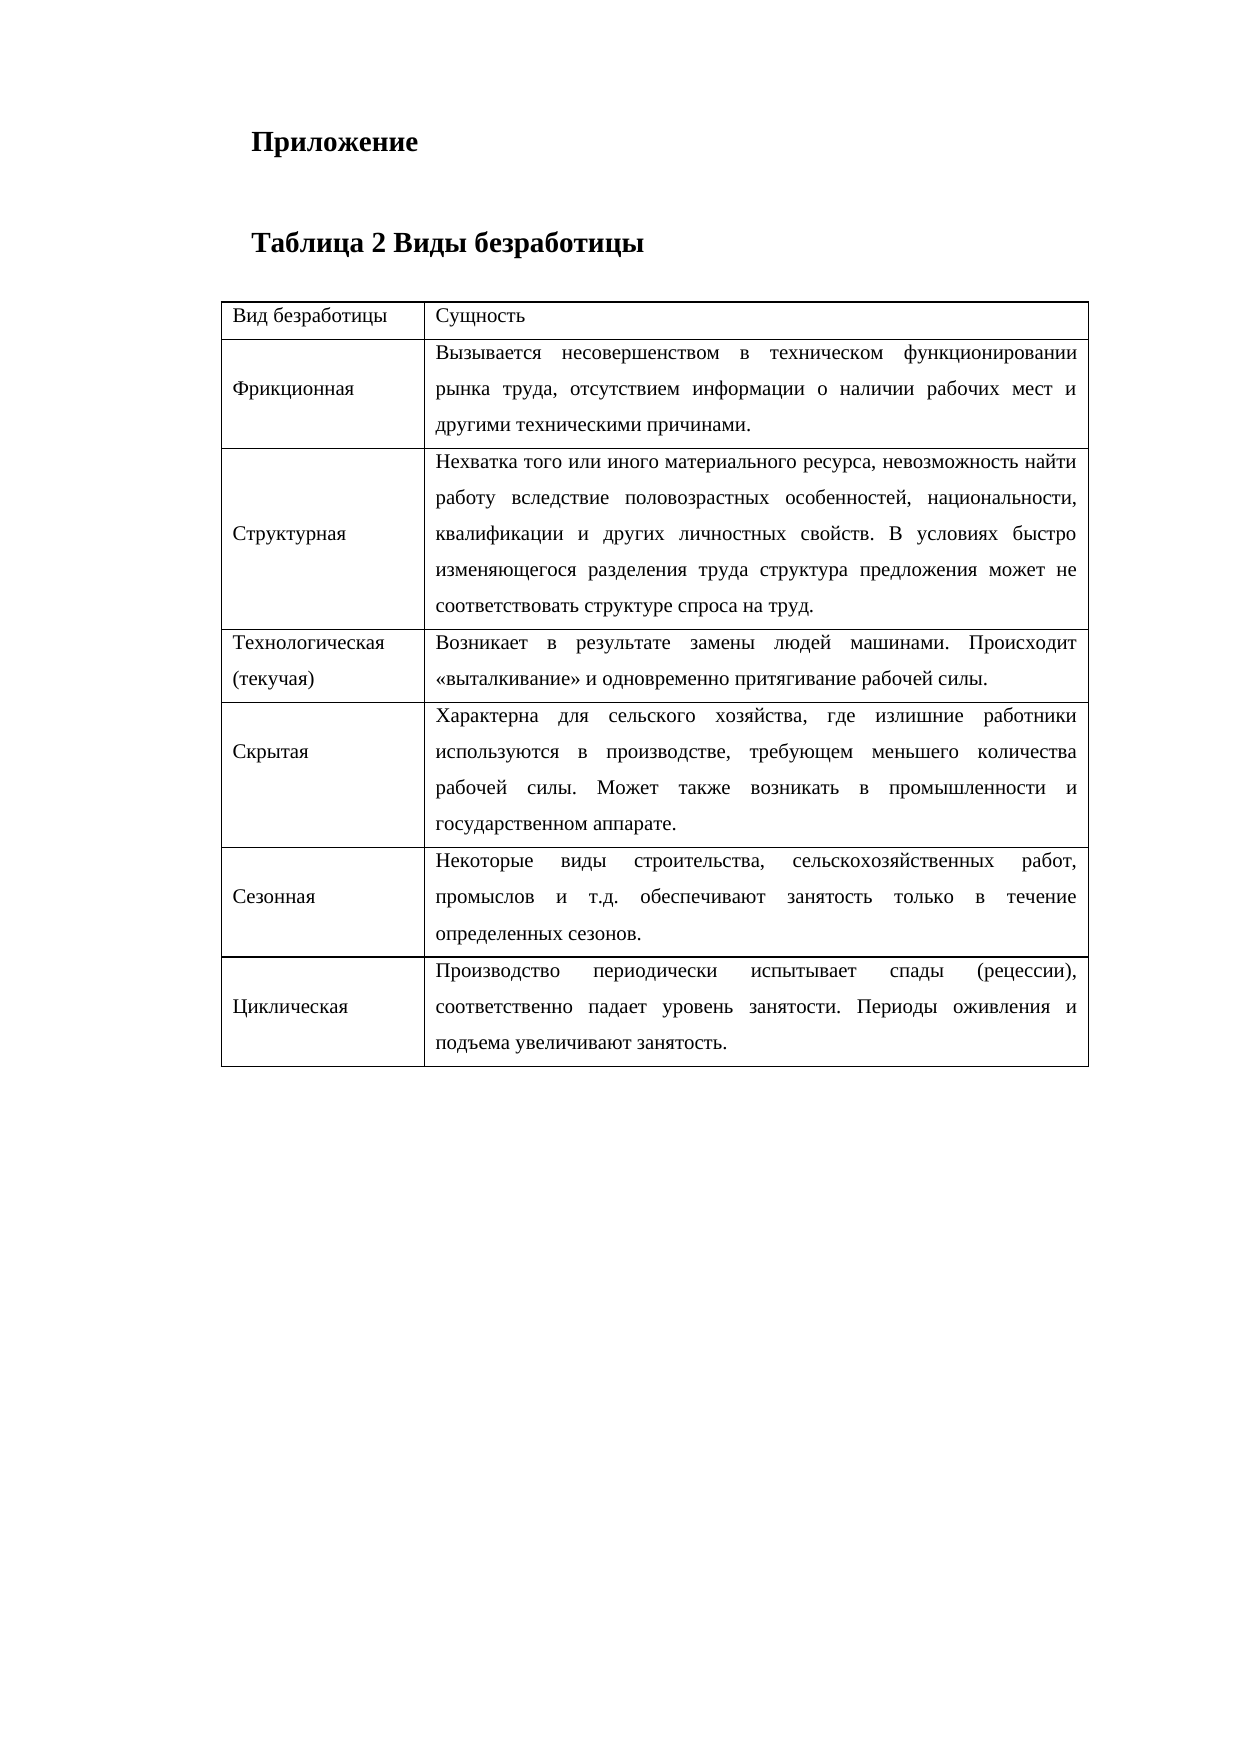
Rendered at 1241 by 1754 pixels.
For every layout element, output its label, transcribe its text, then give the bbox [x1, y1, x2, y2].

table_cell Производство периодически испытывает спады (рецессии), соответственно падает уровень занятости. Периоды оживления и подъема увеличивают занятость. [425, 958, 1088, 1066]
table_header Вид безработицы [222, 303, 424, 338]
table_cell Структурная [222, 449, 424, 629]
table_cell Нехватка того или иного материального ресурса, невозможность найти работу вследствие половозрастных особенностей, национальности, квалификации и других личностных свойств. В условиях быстро изменяющегося разделения труда структура предложения может не соответствовать структуре спроса на труд. [425, 449, 1088, 629]
table_cell Возникает в результате замены людей машинами. Происходит «выталкивание» и одновременно притягивание рабочей силы. [425, 630, 1088, 702]
table_cell Фрикционная [222, 340, 424, 448]
table_cell Некоторые виды строительства, сельскохозяйственных работ, промыслов и т.д. обеспечивают занятость только в течение определенных сезонов. [425, 848, 1088, 956]
table_cell Технологическая (текучая) [222, 630, 424, 702]
table_cell Скрытая [222, 703, 424, 847]
table_header Сущность [425, 303, 1088, 338]
table_cell Циклическая [222, 958, 424, 1066]
text Приложение [177, 124, 1152, 158]
table_cell Вызывается несовершенством в техническом функционировании рынка труда, отсутствием информации о наличии рабочих мест и другими техническими причинами. [425, 340, 1088, 448]
table_cell Сезонная [222, 848, 424, 956]
table_cell Характерна для сельского хозяйства, где излишние работники используются в производстве, требующем меньшего количества рабочей силы. Может также возникать в промышленности и государственном аппарате. [425, 703, 1088, 847]
text Таблица 2 Виды безработицы [177, 225, 1152, 258]
